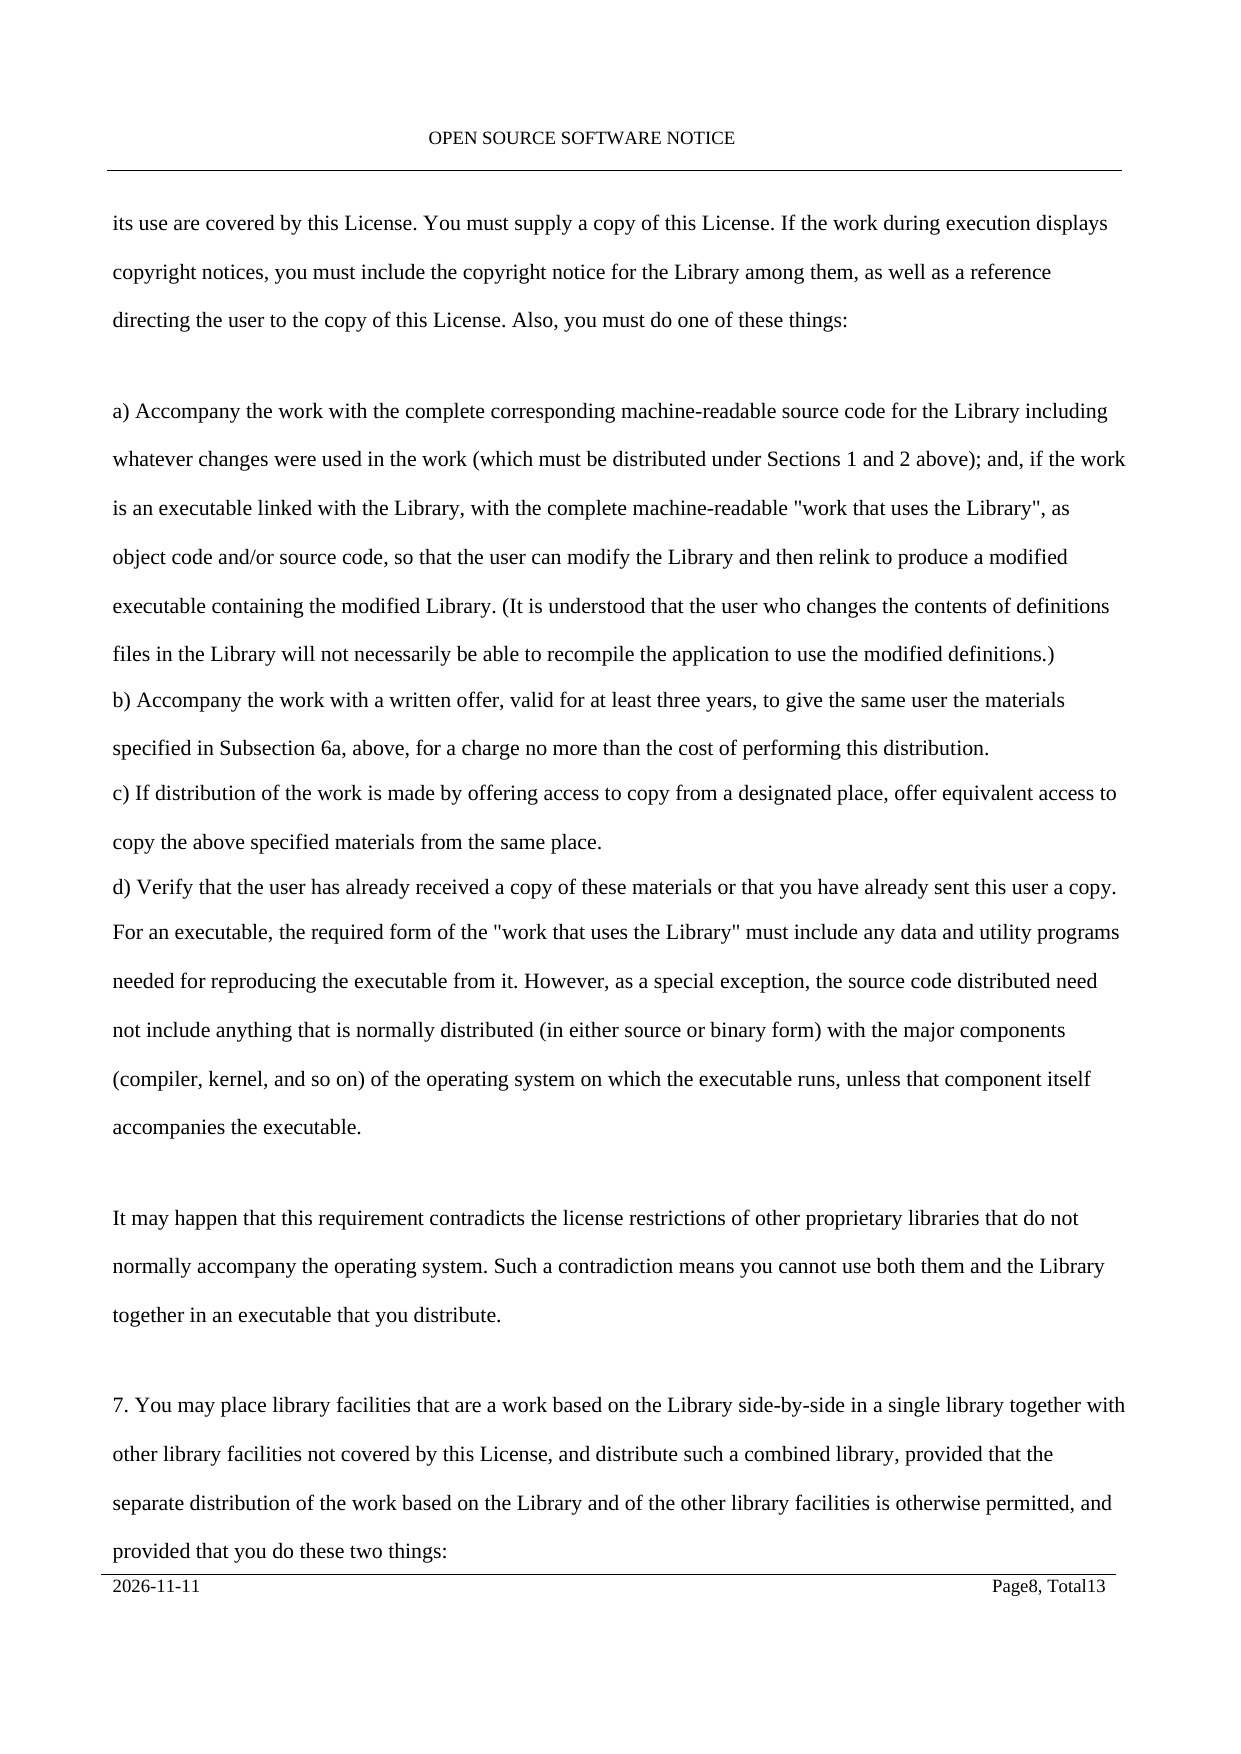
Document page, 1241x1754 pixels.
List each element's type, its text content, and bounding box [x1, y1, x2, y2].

text d) Verify that the user has already received a copy of these materials or that you have already sent this user a copy. [112, 871, 1128, 903]
text a) Accompany the work with the complete corresponding machine-readable source code for the Library including whatever changes were used in the work (which must be distributed under Sections 1 and 2 above); and, if the work is an executable linked with the Library, with the complete machine-readable "work that uses the Library", as object code and/or source code, so that the user can modify the Library and then relink to produce a modified executable containing the modified Library. (It is understood that the user who changes the contents of definitions files in the Library will not necessarily be able to recompile the application to use the modified definitions.) [112, 394, 1128, 670]
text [112, 206, 1128, 336]
text 7. You may place library facilities that are a work based on the Library side-by-side in a single library together with other library facilities not covered by this License, and distribute such a combined library, provided that the separate distribution of the work based on the Library and of the other library facilities is otherwise permitted, and provided that you do these two things: [112, 1389, 1128, 1567]
text b) Accompany the work with a written offer, valid for at least three years, to give the same user the materials specified in Subsection 6a, above, for a charge no more than the cost of performing this distribution. [112, 683, 1128, 764]
text For an executable, the required form of the "work that uses the Library" must include any data and utility programs needed for reproducing the executable from it. However, as a special exception, the source code distributed need not include anything that is normally distributed (in either source or binary form) with the major components (compiler, kernel, and so on) of the operating system on which the executable runs, unless that component itself accompanies the executable. [112, 916, 1128, 1143]
text It may happen that this requirement contradicts the license restrictions of other proprietary libraries that do not normally accompany the operating system. Such a contradiction means you cannot use both them and the Library together in an executable that you distribute. [112, 1201, 1128, 1331]
text c) If distribution of the work is made by offering access to copy from a designated place, offer equivalent access to copy the above specified materials from the same place. [112, 777, 1128, 858]
